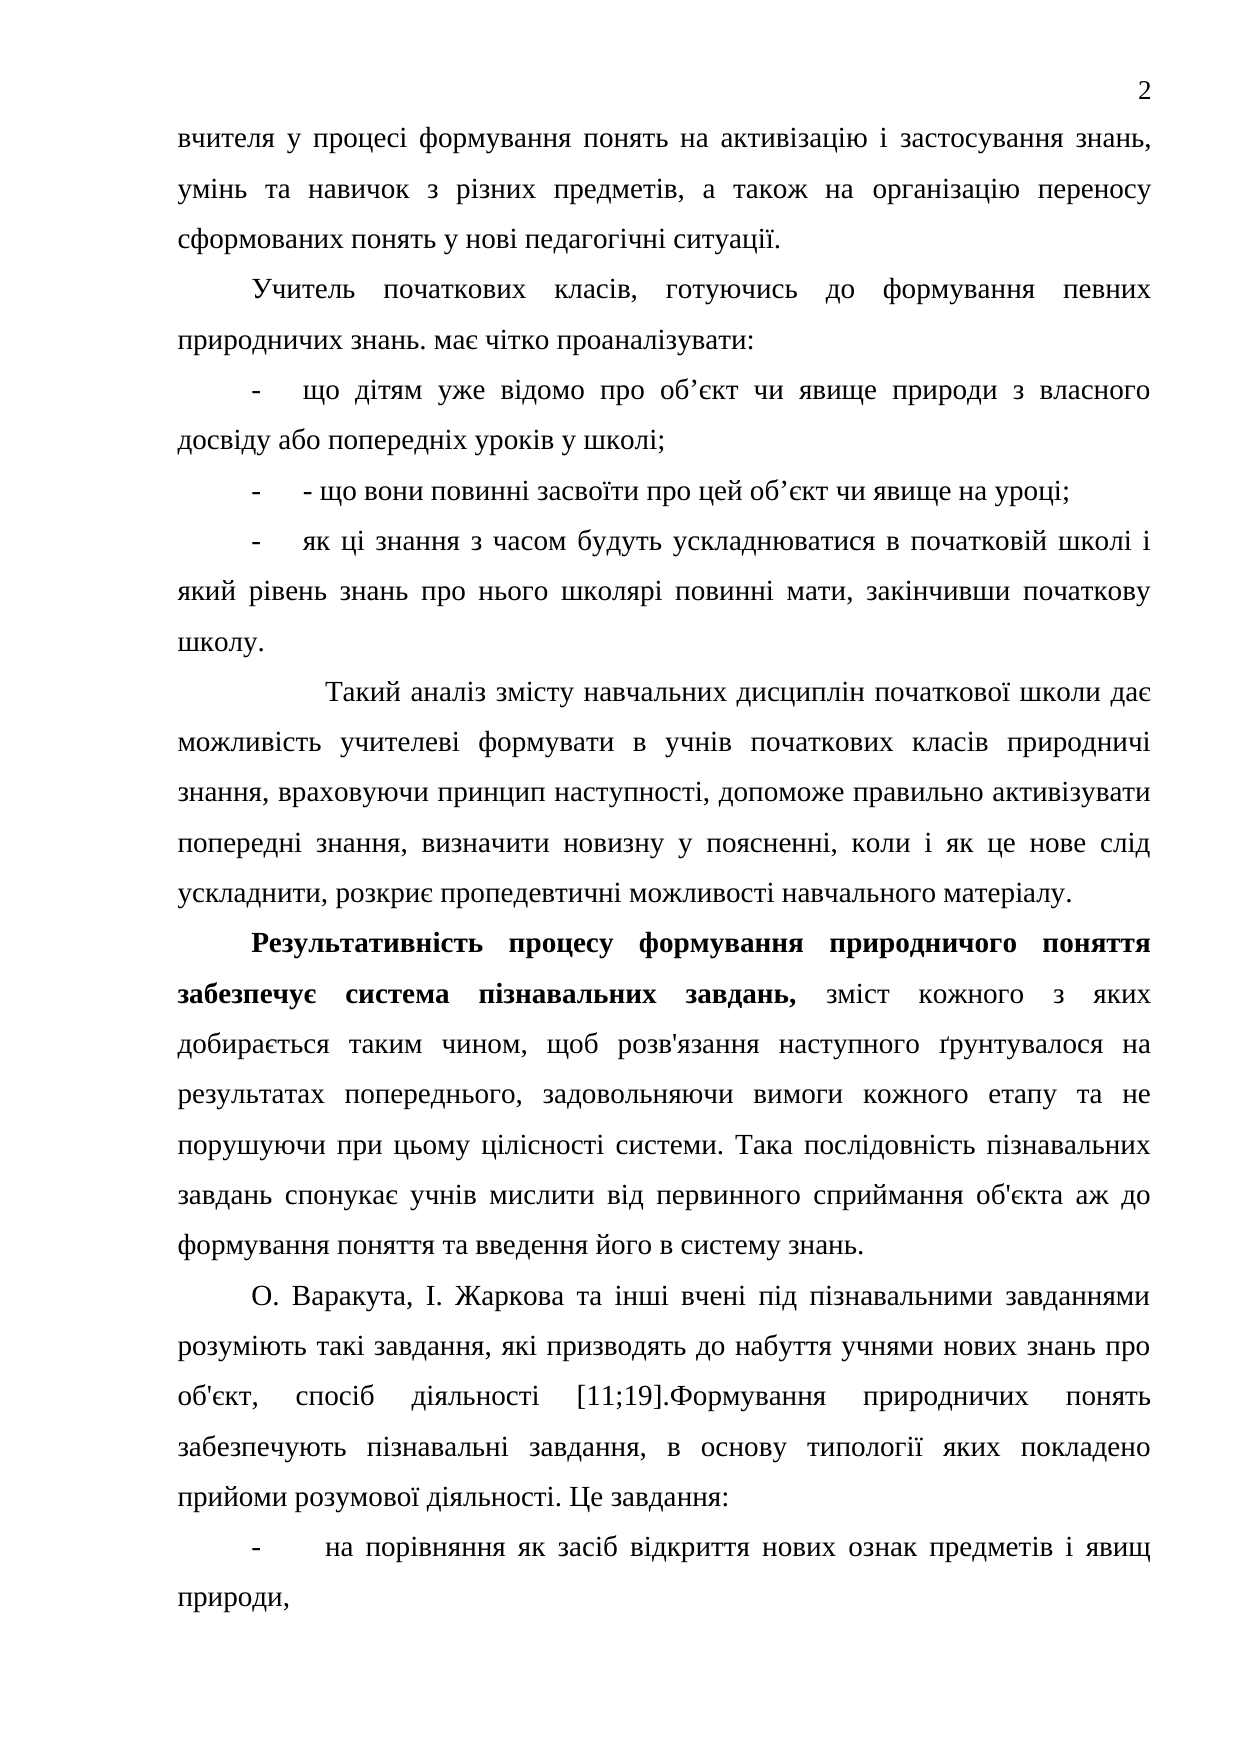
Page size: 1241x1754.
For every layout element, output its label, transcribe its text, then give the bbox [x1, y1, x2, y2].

text Учитель початкових класів, готуючись до формування певних природничих знань. має чітко проаналізувати: [177, 271, 1152, 355]
list на порівняння як засіб відкриття нових ознак предметів і явищ природи, [177, 1529, 1152, 1613]
list як ці знання з часом будуть ускладнюватися в початковій школі і який рівень знань про нього школярі повинні мати, закінчивши початкову школу. [177, 523, 1152, 657]
text Результативність процесу формування природничого поняття забезпечує система пізнавальних завдань, зміст кожного з яких добирається таким чином, щоб розв'язання наступного ґрунтувалося на результатах попереднього, задовольняючи вимоги кожного етапу та не порушуючи при цьому цілісності системи. Така послідовність пізнавальних завдань спонукає учнів мислити від первинного сприймання об'єкта аж до формування поняття та введення його в систему знань. [177, 926, 1152, 1261]
text Такий аналіз змісту навчальних дисциплін початкової школи дає можливість учителеві формувати в учнів початкових класів природничі знання, враховуючи принцип наступності, допоможе правильно активізувати попередні знання, визначити новизну у поясненні, коли і як це нове слід ускладнити, розкриє пропедевтичні можливості навчального матеріалу. [177, 674, 1152, 909]
text О. Варакута, І. Жаркова та інші вчені під пізнавальними завданнями розуміють такі завдання, які призводять до набуття учнями нових знань про об'єкт, спосіб діяльності [11;19].Формування природничих понять забезпечують пізнавальні завдання, в основу типології яких покладено прийоми розумової діяльності. Це завдання: [177, 1278, 1152, 1512]
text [177, 121, 1152, 255]
list - що вони повинні засвоїти про цей об’єкт чи явище на уроці; [177, 473, 1152, 506]
list що дітям уже відомо про об’єкт чи явище природи з власного досвіду або попередніх уроків у школі; [177, 372, 1152, 456]
